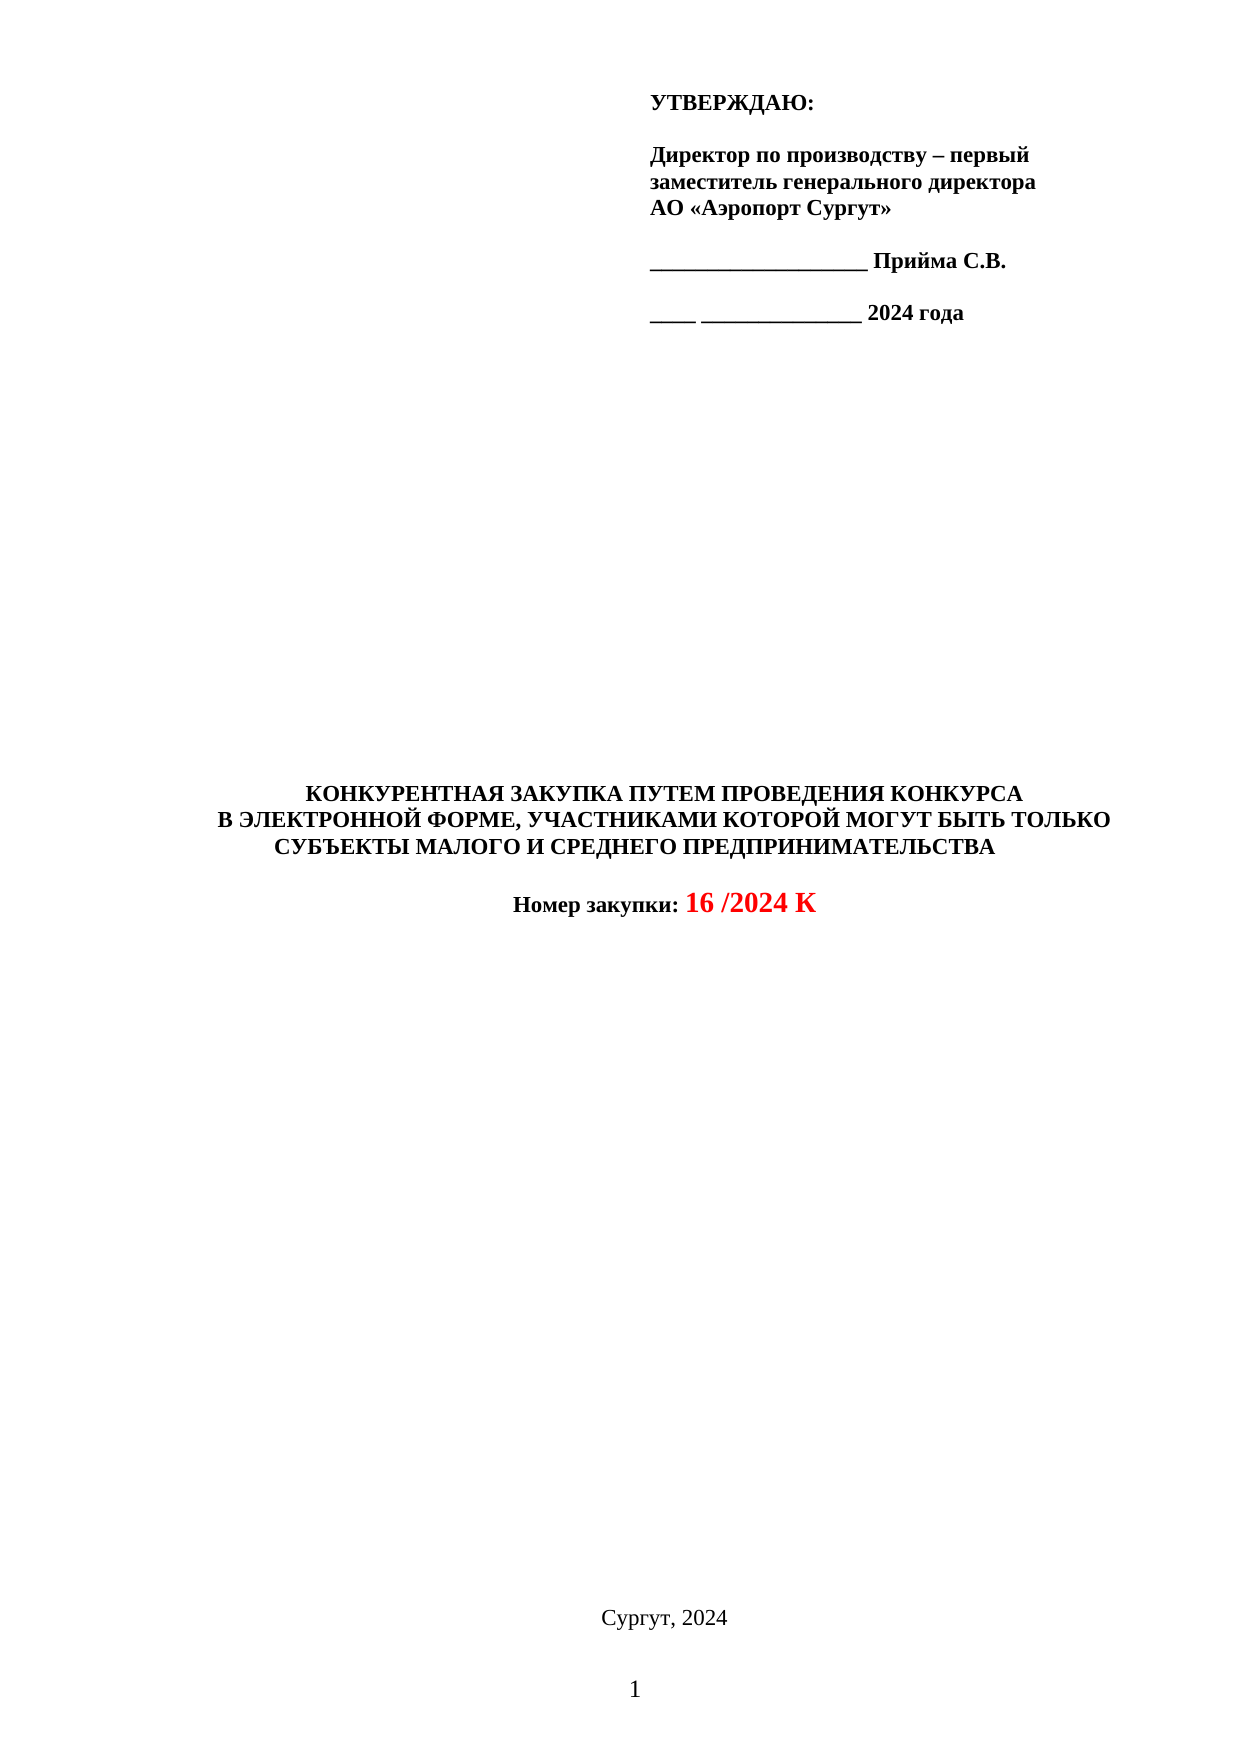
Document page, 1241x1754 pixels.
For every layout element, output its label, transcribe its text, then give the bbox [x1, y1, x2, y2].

text ___________________ Прийма С.В. [650, 247, 1152, 273]
text КОНКУРЕНТНАЯ ЗАКУПКА ПУТЕМ ПРОВЕДЕНИЯ КОНКУРСА [118, 780, 1152, 806]
text Номер закупки: 16 /2024 К [118, 886, 1152, 919]
text Директор по производству – первый заместитель генерального директора [650, 141, 1152, 194]
text В ЭЛЕКТРОННОЙ ФОРМЕ, УЧАСТНИКАМИ КОТОРОЙ МОГУТ БЫТЬ ТОЛЬКО СУБЪЕКТЫ МАЛОГО И СРЕДНЕГО ПРЕДПРИНИМАТЕЛЬСТВА [118, 806, 1152, 859]
text ____ ______________ 2024 года [650, 299, 1152, 326]
text Сургут, 2024 [118, 1604, 1152, 1631]
text АО «Аэропорт Сургут» [650, 194, 1152, 220]
text УТВЕРЖДАЮ: [650, 89, 1152, 115]
